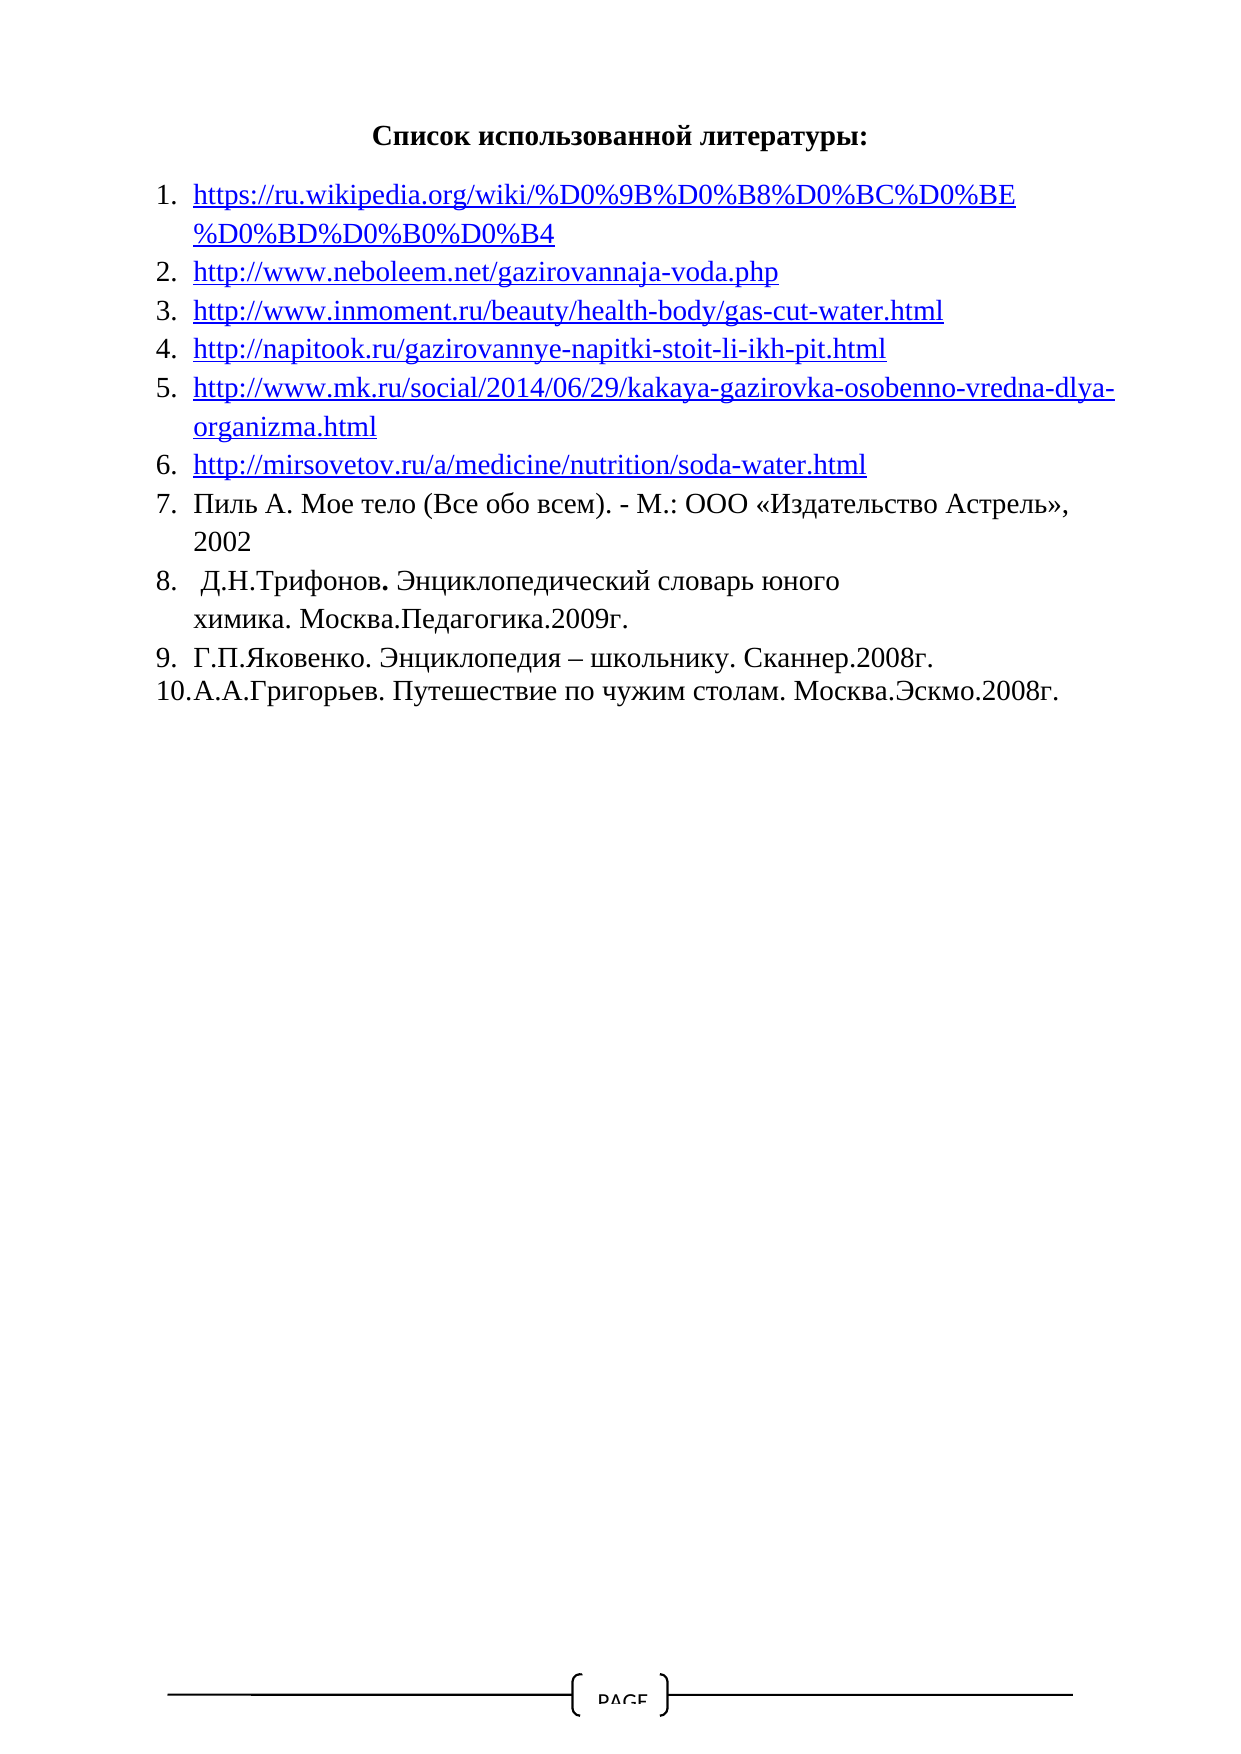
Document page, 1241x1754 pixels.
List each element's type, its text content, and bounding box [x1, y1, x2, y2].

list Пиль А. Мое тело (Все обо всем). - М.: ООО «Издательство Астрель», 2002 [156, 486, 1122, 558]
list http://www.mk.ru/social/2014/06/29/kakaya-gazirovka-osobenno-vredna-dlya-organizma.html [156, 370, 1122, 442]
list Г.П.Яковенко. Энциклопедия – школьнику. Сканнер.2008г. [156, 640, 1122, 673]
text Список использованной литературы: [118, 118, 1122, 152]
list А.А.Григорьев. Путешествие по чужим столам. Москва.Эскмо.2008г. [156, 673, 1122, 707]
list http://www.inmoment.ru/beauty/health-body/gas-cut-water.html [156, 293, 1122, 327]
list Д.Н.Трифонов. Энциклопедический словарь юного химика. Москва.Педагогика.2009г. [156, 563, 1122, 635]
list https://ru.wikipedia.org/wiki/%D0%9B%D0%B8%D0%BC%D0%BE%D0%BD%D0%B0%D0%B4 [156, 177, 1122, 249]
list http://mirsovetov.ru/a/medicine/nutrition/soda-water.html [156, 447, 1122, 481]
list http://napitook.ru/gazirovannye-napitki-stoit-li-ikh-pit.html [156, 332, 1122, 365]
list http://www.neboleem.net/gazirovannaja-voda.php [156, 254, 1122, 288]
